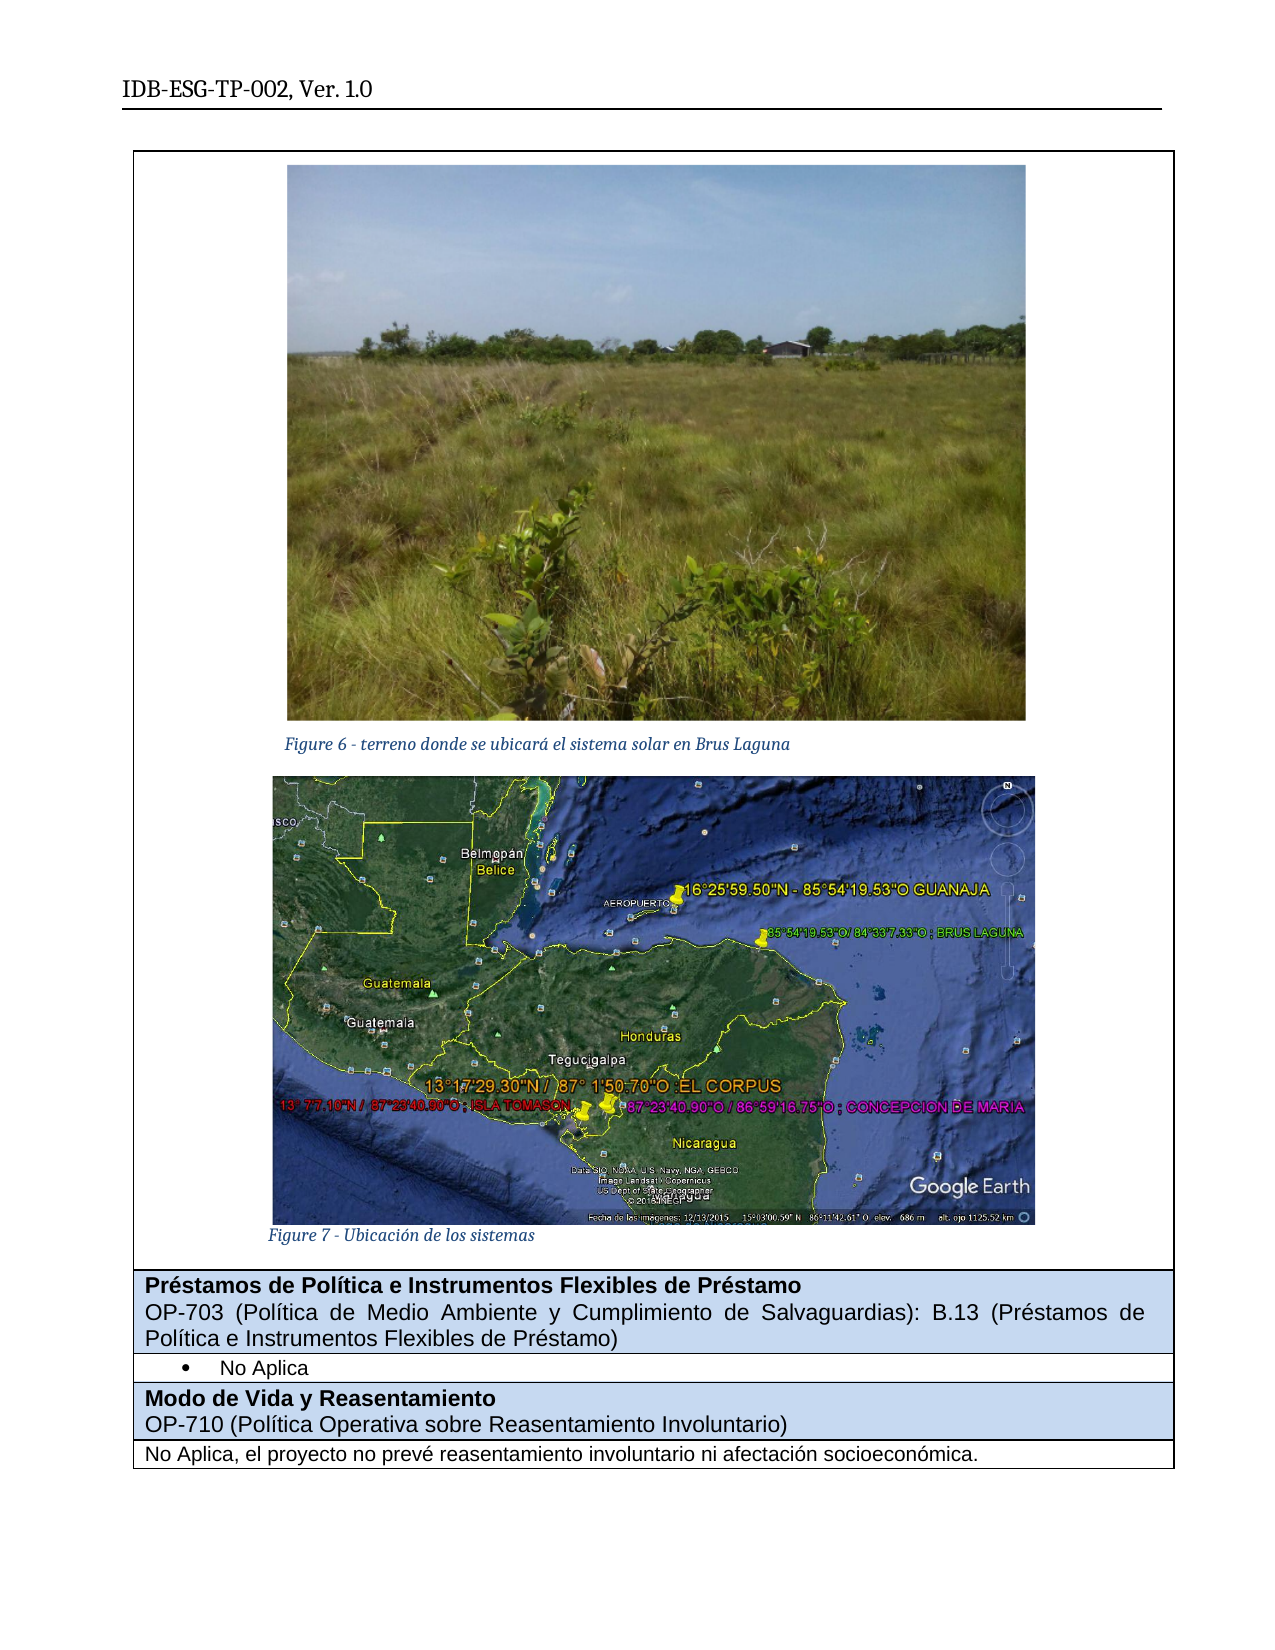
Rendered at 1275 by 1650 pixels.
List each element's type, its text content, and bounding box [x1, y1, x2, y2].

table_cell Préstamos de Política e Instrumentos Flexibles de Préstamo OP-703 (Política de Medio Ambiente y Cumplimiento de Salvaguardias): B.13 (Préstamos de Política e Instrumentos Flexibles de Préstamo) [134, 1271, 1173, 1353]
picture [280, 153, 1027, 722]
picture [272, 776, 1035, 1225]
table_cell Modo de Vida y Reasentamiento OP-710 (Política Operativa sobre Reasentamiento Involuntario) [134, 1383, 1173, 1439]
table_cell No Aplica, el proyecto no prevé reasentamiento involuntario ni afectación socioeconómica. [134, 1441, 1173, 1467]
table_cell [134, 152, 1173, 1269]
table_cell No Aplica [134, 1354, 1173, 1381]
